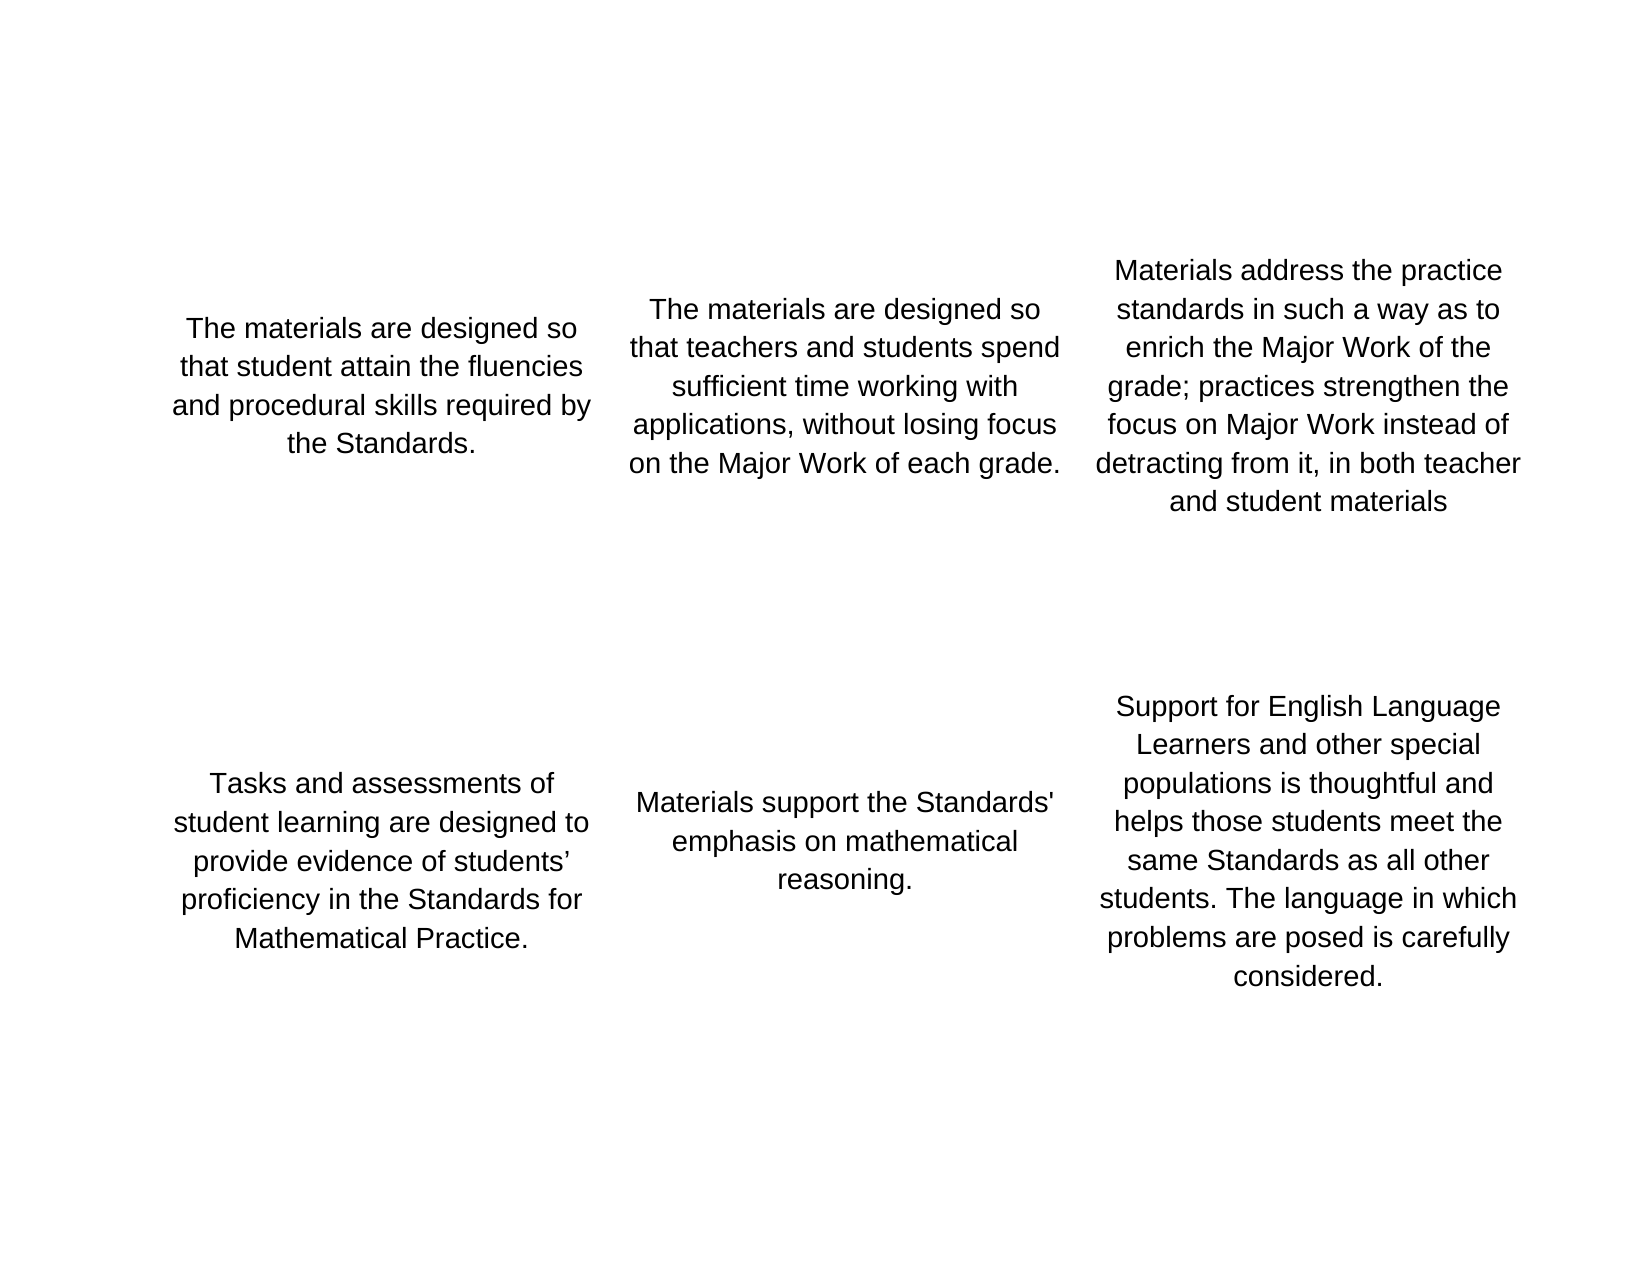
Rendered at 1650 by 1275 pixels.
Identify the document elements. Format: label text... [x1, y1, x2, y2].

table_cell Support for English Language Learners and other special populations is thoughtful and helps those students meet the same Standards as all other students. The language in which problems are posed is carefully considered. [1077, 625, 1540, 1100]
table_cell The materials are designed so that student attain the fluencies and procedural skills required by the Standards. [150, 150, 613, 625]
table_cell Materials support the Standards' emphasis on mathematical reasoning. [613, 625, 1077, 1100]
table_cell Tasks and assessments of student learning are designed to provide evidence of students’ proficiency in the Standards for Mathematical Practice. [150, 625, 613, 1100]
table_cell Materials address the practice standards in such a way as to enrich the Major Work of the grade; practices strengthen the focus on Major Work instead of detracting from it, in both teacher and student materials [1077, 150, 1540, 625]
table_cell The materials are designed so that teachers and students spend sufficient time working with applications, without losing focus on the Major Work of each grade. [613, 150, 1077, 625]
